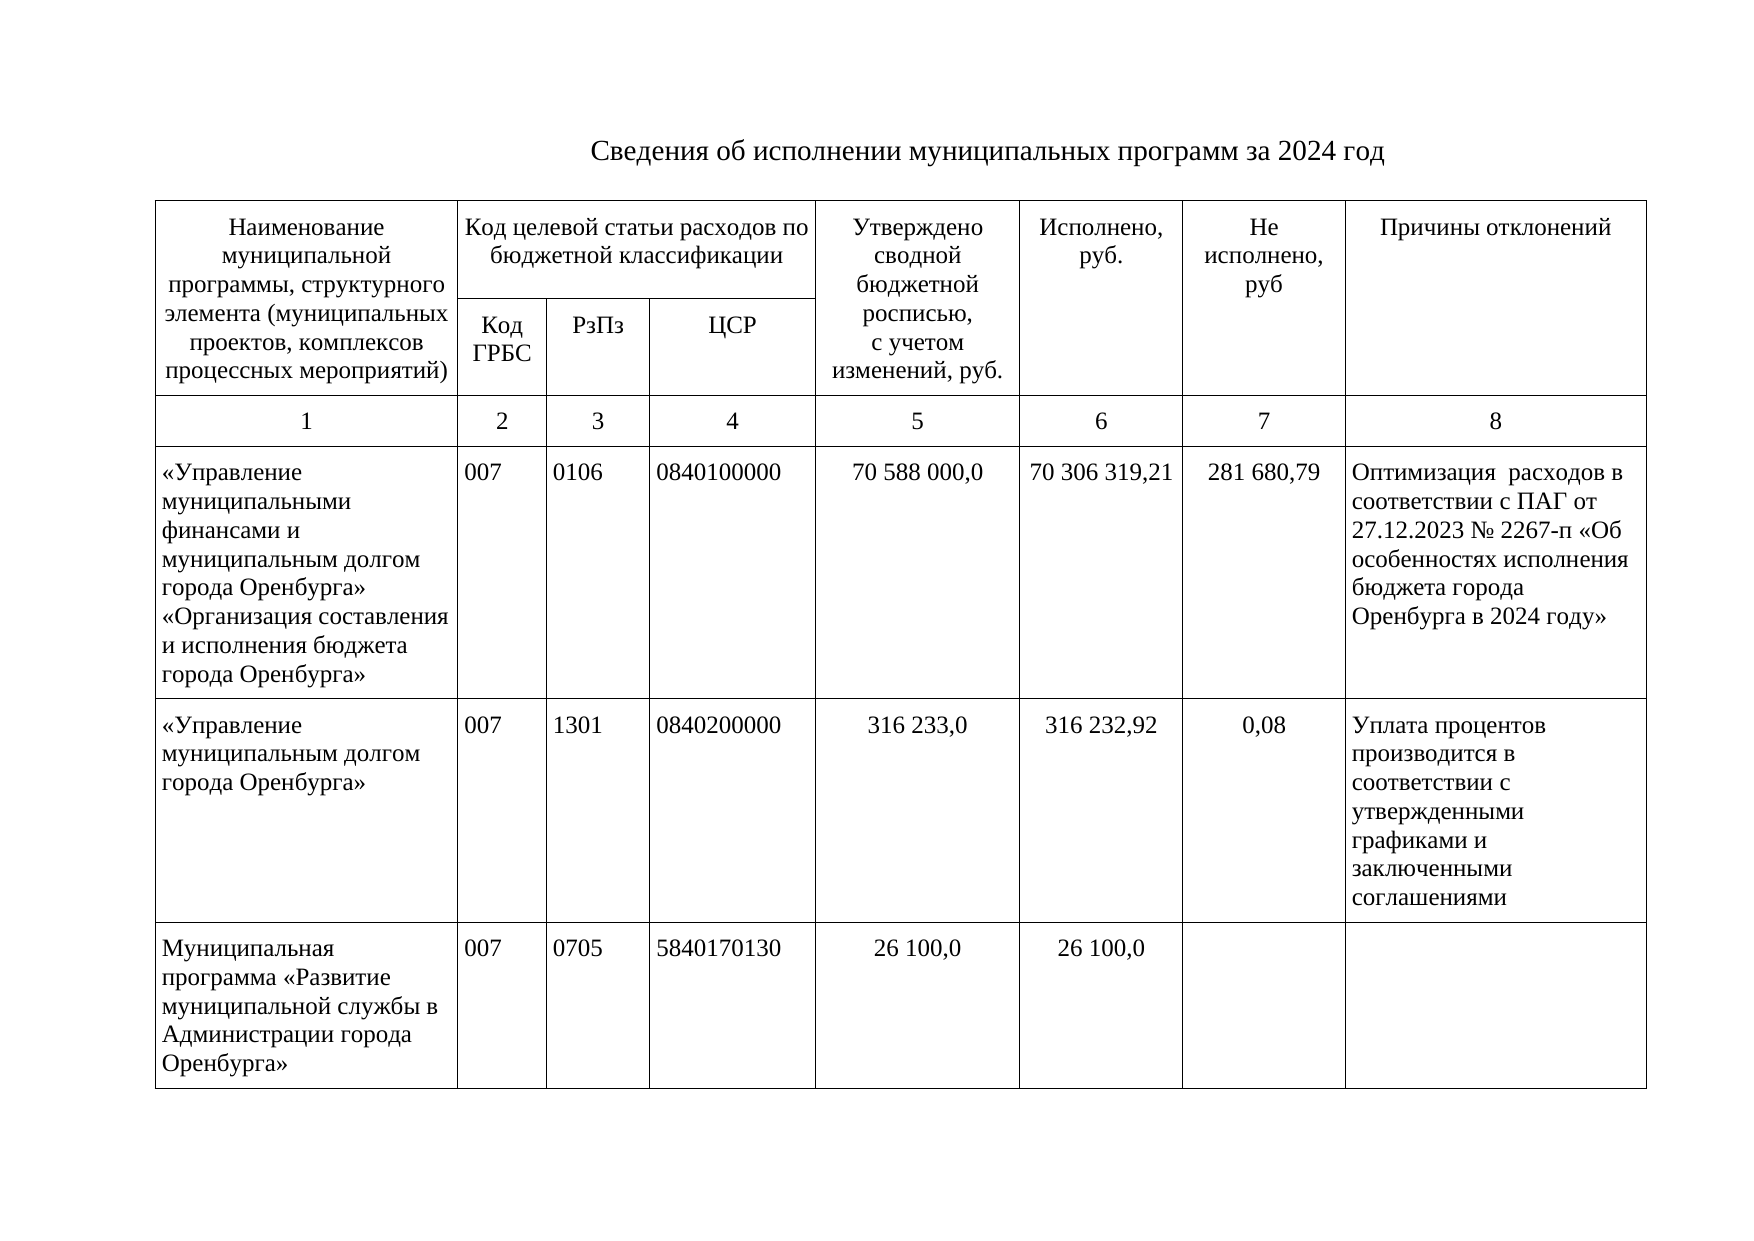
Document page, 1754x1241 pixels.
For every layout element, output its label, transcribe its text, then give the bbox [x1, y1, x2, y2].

table_cell 0840200000 [650, 699, 815, 922]
table_cell 316 232,92 [1020, 699, 1182, 922]
table_cell 007 [458, 923, 546, 1088]
table_cell 8 [1346, 396, 1646, 446]
table_cell Оптимизация расходов в соответствии с ПАГ от 27.12.2023 № 2267-п «Об особенностях исполнения бюджета города Оренбурга в 2024 году» [1346, 447, 1646, 698]
table_cell 3 [547, 396, 649, 446]
table_cell 316 233,0 [816, 699, 1019, 922]
table_cell 1301 [547, 699, 649, 922]
table_cell ЦСР [650, 299, 815, 395]
table_cell Код ГРБС [458, 299, 546, 395]
table_cell 0106 [547, 447, 649, 698]
table_cell «Управление муниципальными финансами и муниципальным долгом города Оренбурга» «Организация составления и исполнения бюджета города Оренбурга» [156, 447, 457, 698]
table_cell [1183, 923, 1345, 1088]
table_header Не исполнено, руб [1183, 201, 1345, 395]
table_cell [1346, 923, 1646, 1088]
table_cell 281 680,79 [1183, 447, 1345, 698]
table_cell 5 [816, 396, 1019, 446]
table_cell 007 [458, 699, 546, 922]
text Сведения об исполнении муниципальных программ за 2024 год [192, 133, 1709, 166]
table_cell Уплата процентов производится в соответствии с утвержденными графиками и заключенными соглашениями [1346, 699, 1646, 922]
table_header Причины отклонений [1346, 201, 1646, 395]
table_cell 26 100,0 [816, 923, 1019, 1088]
table_cell 007 [458, 447, 546, 698]
table_cell РзПз [547, 299, 649, 395]
table_cell 70 588 000,0 [816, 447, 1019, 698]
table_cell 0840100000 [650, 447, 815, 698]
table_cell «Управление муниципальным долгом города Оренбурга» [156, 699, 457, 922]
table_header Исполнено, руб. [1020, 201, 1182, 395]
table_cell 0705 [547, 923, 649, 1088]
table_header Утверждено сводной бюджетной росписью, с учетом изменений, руб. [816, 201, 1019, 395]
table_cell 26 100,0 [1020, 923, 1182, 1088]
table_cell 5840170130 [650, 923, 815, 1088]
table_header Наименование муниципальной программы, структурного элемента (муниципальных проектов, комплексов процессных мероприятий) [156, 201, 457, 395]
table_cell 4 [650, 396, 815, 446]
table_header Код целевой статьи расходов по бюджетной классификации [458, 201, 815, 298]
table_cell 0,08 [1183, 699, 1345, 922]
table_cell 1 [156, 396, 457, 446]
table_cell 6 [1020, 396, 1182, 446]
table_cell 7 [1183, 396, 1345, 446]
table_cell Муниципальная программа «Развитие муниципальной службы в Администрации города Оренбурга» [156, 923, 457, 1088]
table_cell 70 306 319,21 [1020, 447, 1182, 698]
table_cell 2 [458, 396, 546, 446]
